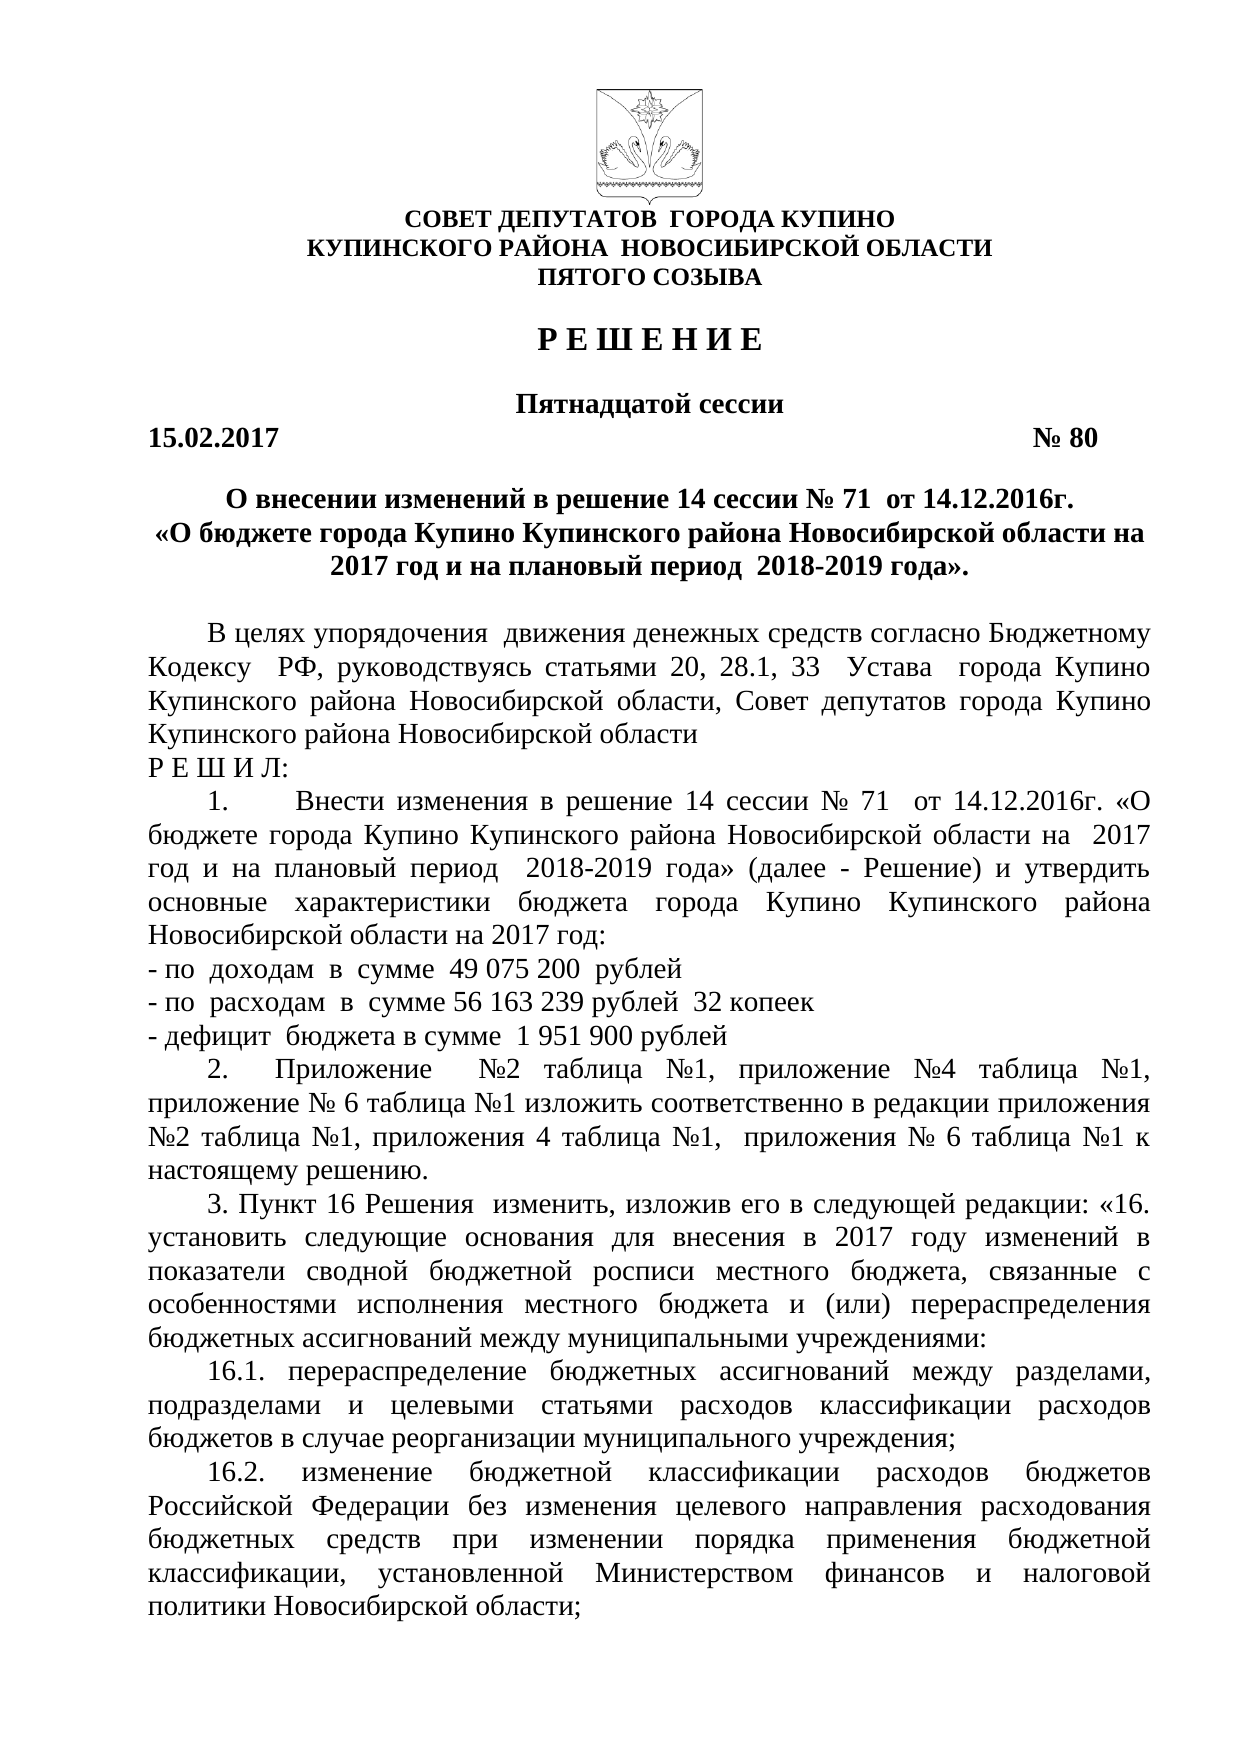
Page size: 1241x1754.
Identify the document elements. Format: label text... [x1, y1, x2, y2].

picture [596, 88, 703, 205]
text 2. Приложение №2 таблица №1, приложение №4 таблица №1, приложение № 6 таблица №1 изложить соответственно в редакции приложения №2 таблица №1, приложения 4 таблица №1, приложения № 6 таблица №1 к настоящему решению. [148, 1052, 1152, 1186]
text 16.2. изменение бюджетной классификации расходов бюджетов Российской Федерации без изменения целевого направления расходования бюджетных средств при изменении порядка применения бюджетной классификации, установленной Министерством финансов и налоговой политики Новосибирской области; [148, 1454, 1152, 1622]
text СОВЕТ ДЕПУТАТОВ ГОРОДА КУПИНО [148, 204, 1152, 233]
text ПЯТОГО СОЗЫВА [148, 262, 1152, 291]
text - дефицит бюджета в сумме 1 951 900 рублей [148, 1018, 1152, 1052]
text - по доходам в сумме 49 075 200 рублей [148, 951, 1152, 984]
text КУПИНСКОГО РАЙОНА НОВОСИБИРСКОЙ ОБЛАСТИ [148, 233, 1152, 262]
text Р Е Ш Е Н И Е [148, 319, 1152, 358]
text Р Е Ш И Л: [148, 750, 1152, 783]
text 15.02.2017 № 80 [148, 420, 1152, 453]
text - по расходам в сумме 56 163 239 рублей 32 копеек [148, 984, 1152, 1018]
list Внести изменения в решение 14 сессии № 71 от 14.12.2016г. «О бюджете города Купино Купинского района Новосибирской области на 2017 год и на плановый период 2018-2019 года» (далее - Решение) и утвердить основные характеристики бюджета города Купино Купинского района Новосибирской области на 2017 год: [148, 783, 1152, 951]
text 3. Пункт 16 Решения изменить, изложив его в следующей редакции: «16. установить следующие основания для внесения в 2017 году изменений в показатели сводной бюджетной росписи местного бюджета, связанные с особенностями исполнения местного бюджета и (или) перераспределения бюджетных ассигнований между муниципальными учреждениями: [148, 1186, 1152, 1353]
text 16.1. перераспределение бюджетных ассигнований между разделами, подразделами и целевыми статьями расходов классификации расходов бюджетов в случае реорганизации муниципального учреждения; [148, 1353, 1152, 1454]
text В целях упорядочения движения денежных средств согласно Бюджетному Кодексу РФ, руководствуясь статьями 20, 28.1, 33 Устава города Купино Купинского района Новосибирской области, Совет депутатов города Купино Купинского района Новосибирской области [148, 616, 1152, 750]
text Пятнадцатой сессии [148, 386, 1152, 420]
text «О бюджете города Купино Купинского района Новосибирской области на 2017 год и на плановый период 2018-2019 года». [148, 515, 1152, 582]
text О внесении изменений в решение 14 сессии № 71 от 14.12.2016г. [148, 481, 1152, 515]
